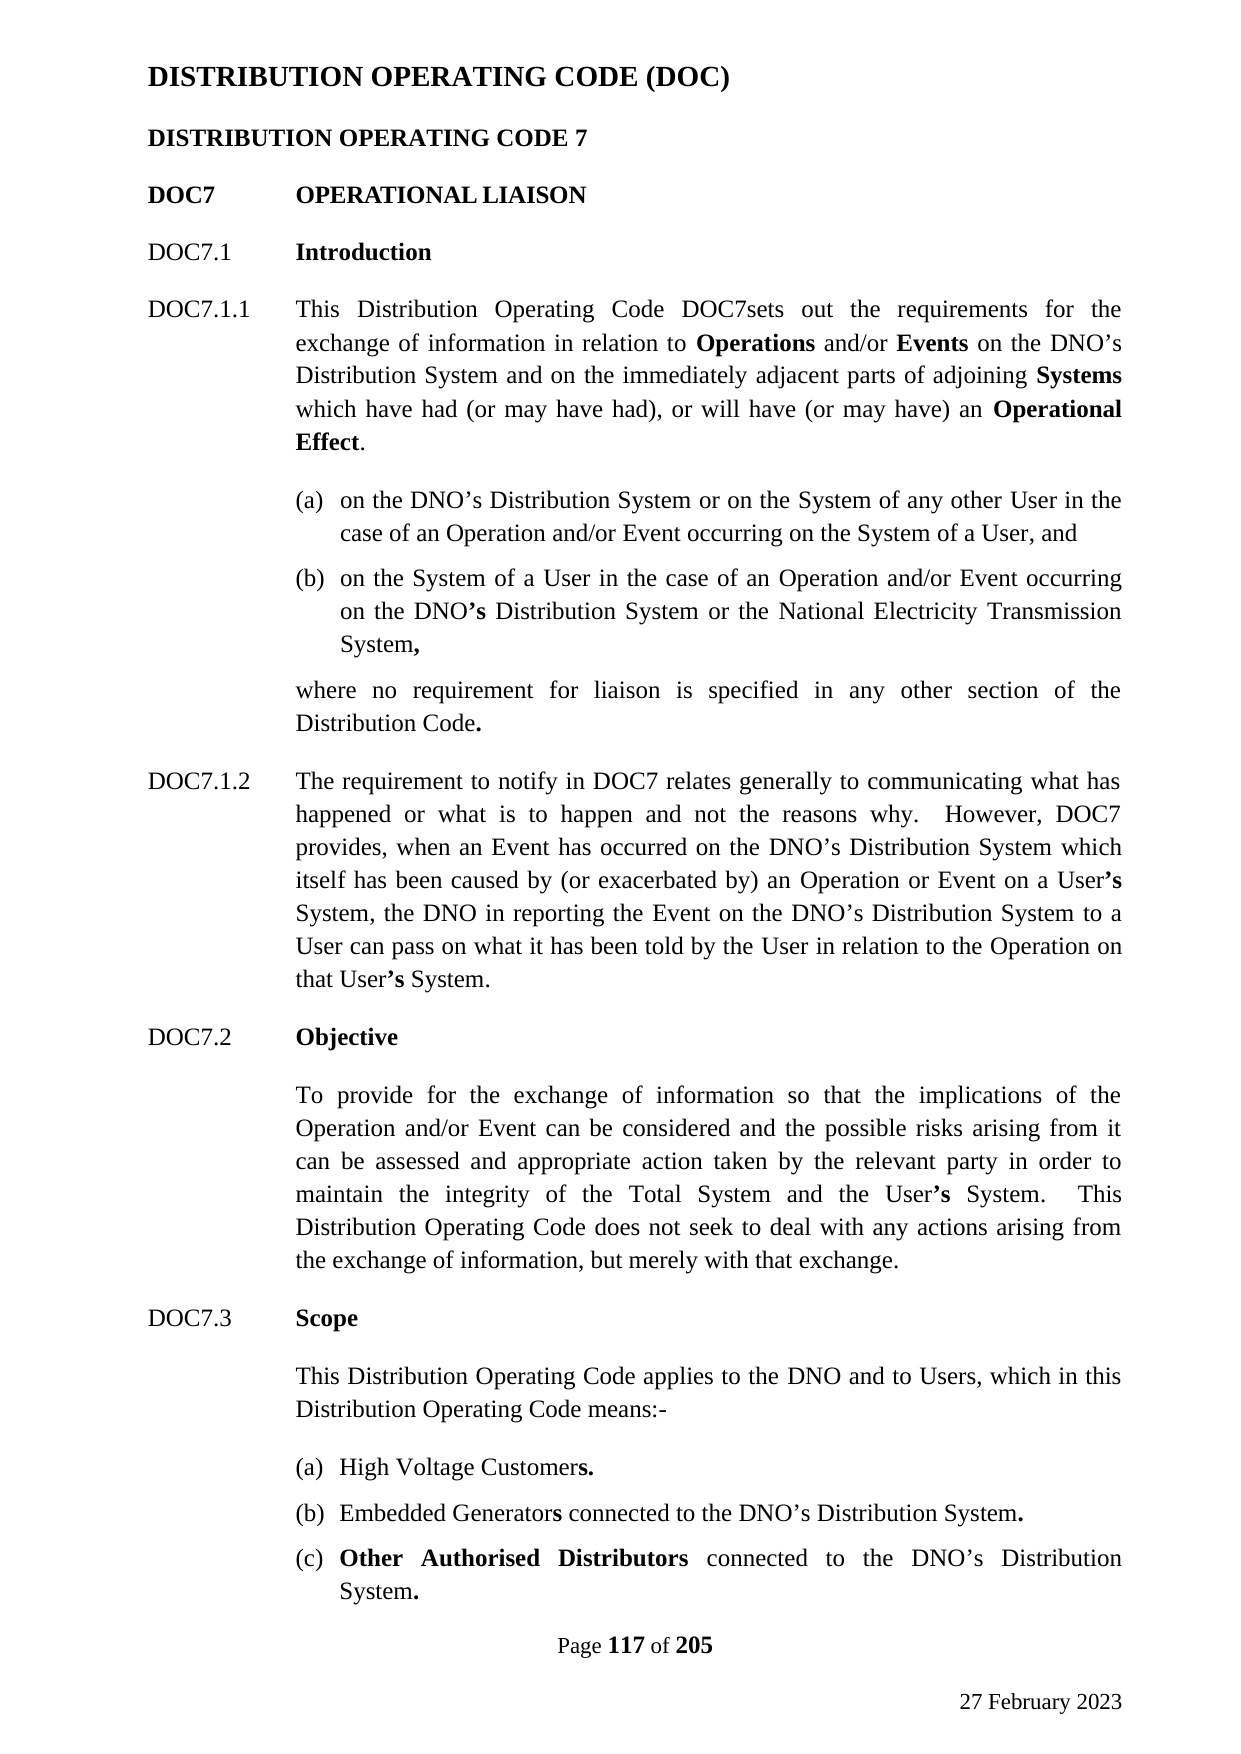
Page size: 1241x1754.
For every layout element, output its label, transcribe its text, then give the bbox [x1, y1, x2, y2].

text 7.3 Scope [148, 1303, 1122, 1332]
text This Distribution Operating Code applies to the DNO and to Users, which in this Distribution Operating Code means:- [148, 1361, 1122, 1423]
text To provide for the exchange of information so that the implications of the Operation and/or Event can be considered and the possible risks arising from it can be assessed and appropriate action taken by the relevant party in order to maintain the integrity of the Total System and the User’s System. This Distribution Operating Code does not seek to deal with any actions arising from the exchange of information, but merely with that exchange. [148, 1080, 1122, 1274]
text 7.1 Introduction [148, 237, 1122, 265]
text 7.1.1 This Distribution Operating Code 7sets out the requirements for the exchange of information in relation to Operations and/or Events on the DNO’s Distribution System and on the immediately adjacent parts of adjoining Systems which have had (or may have had), or will have (or may have) an Operational Effect. [148, 294, 1122, 455]
text where no requirement for liaison is specified in any other section of the Distribution Code. [295, 675, 1122, 737]
list Embedded Generators connected to the DNO’s Distribution System. [295, 1498, 1122, 1526]
text 7.1.2 The requirement to notify in 7 relates generally to communicating what has happened or what is to happen and not the reasons why. However, 7 provides, when an Event has occurred on the DNO’s Distribution System which itself has been caused by (or exacerbated by) an Operation or Event on a User’s System, the DNO in reporting the Event on the DNO’s Distribution System to a User can pass on what it has been told by the User in relation to the Operation on that User’s System. [148, 766, 1122, 993]
list Other Authorised Distributors connected to the DNO’s Distribution System. [295, 1543, 1122, 1605]
subtitle 7 OPERATIONAL LIAISON [148, 181, 1122, 209]
list High Voltage Customers. [295, 1452, 1122, 1481]
text DISTRIBUTION OPERATING CODE 7 [148, 123, 1122, 151]
text 7.2 Objective [148, 1022, 1122, 1051]
text (a) on the DNO’s Distribution System or on the System of any other User in the case of an Operation and/or Event occurring on the System of a User, and [295, 485, 1122, 546]
text (b) on the System of a User in the case of an Operation and/or Event occurring on the DNO’s Distribution System or the National Electricity Transmission System, [295, 563, 1122, 658]
